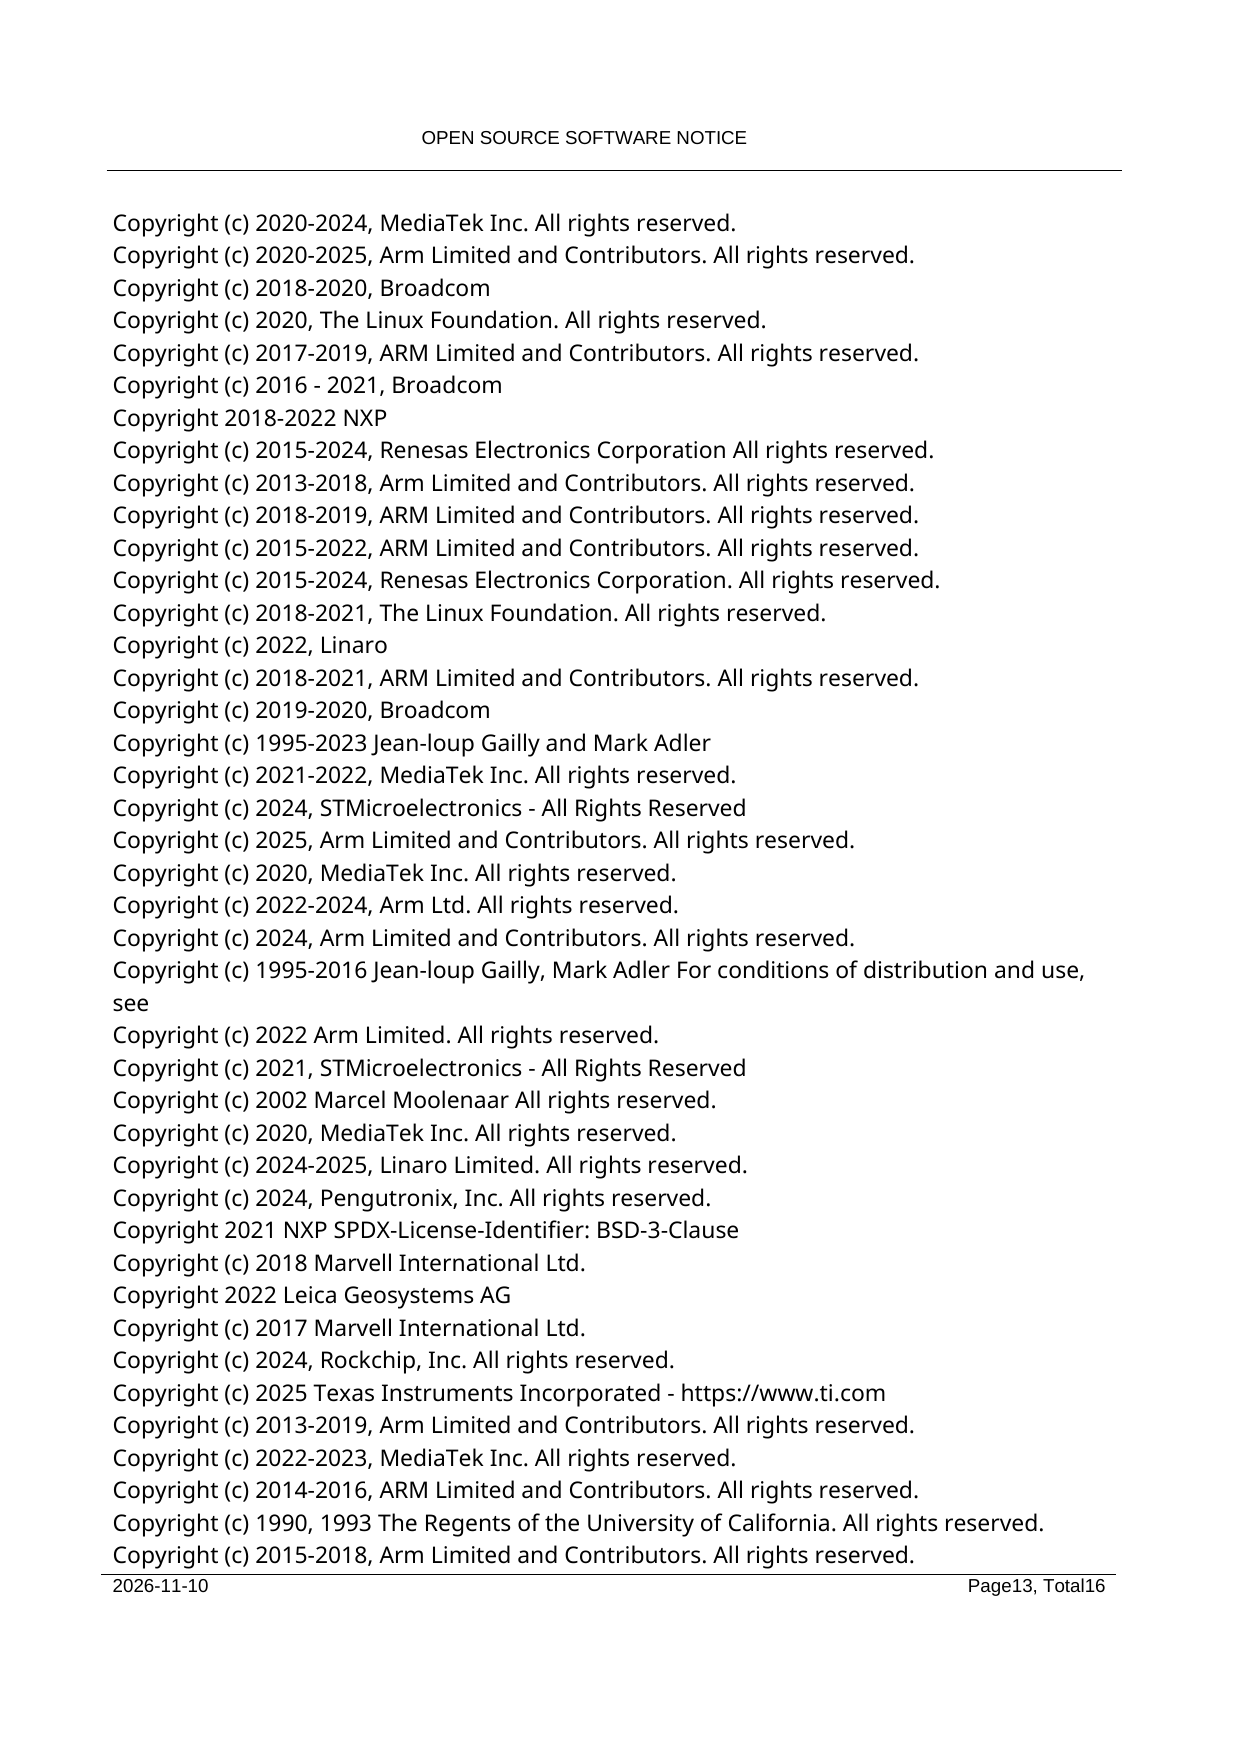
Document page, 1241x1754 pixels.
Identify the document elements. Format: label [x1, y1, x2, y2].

text [112, 206, 1128, 1571]
